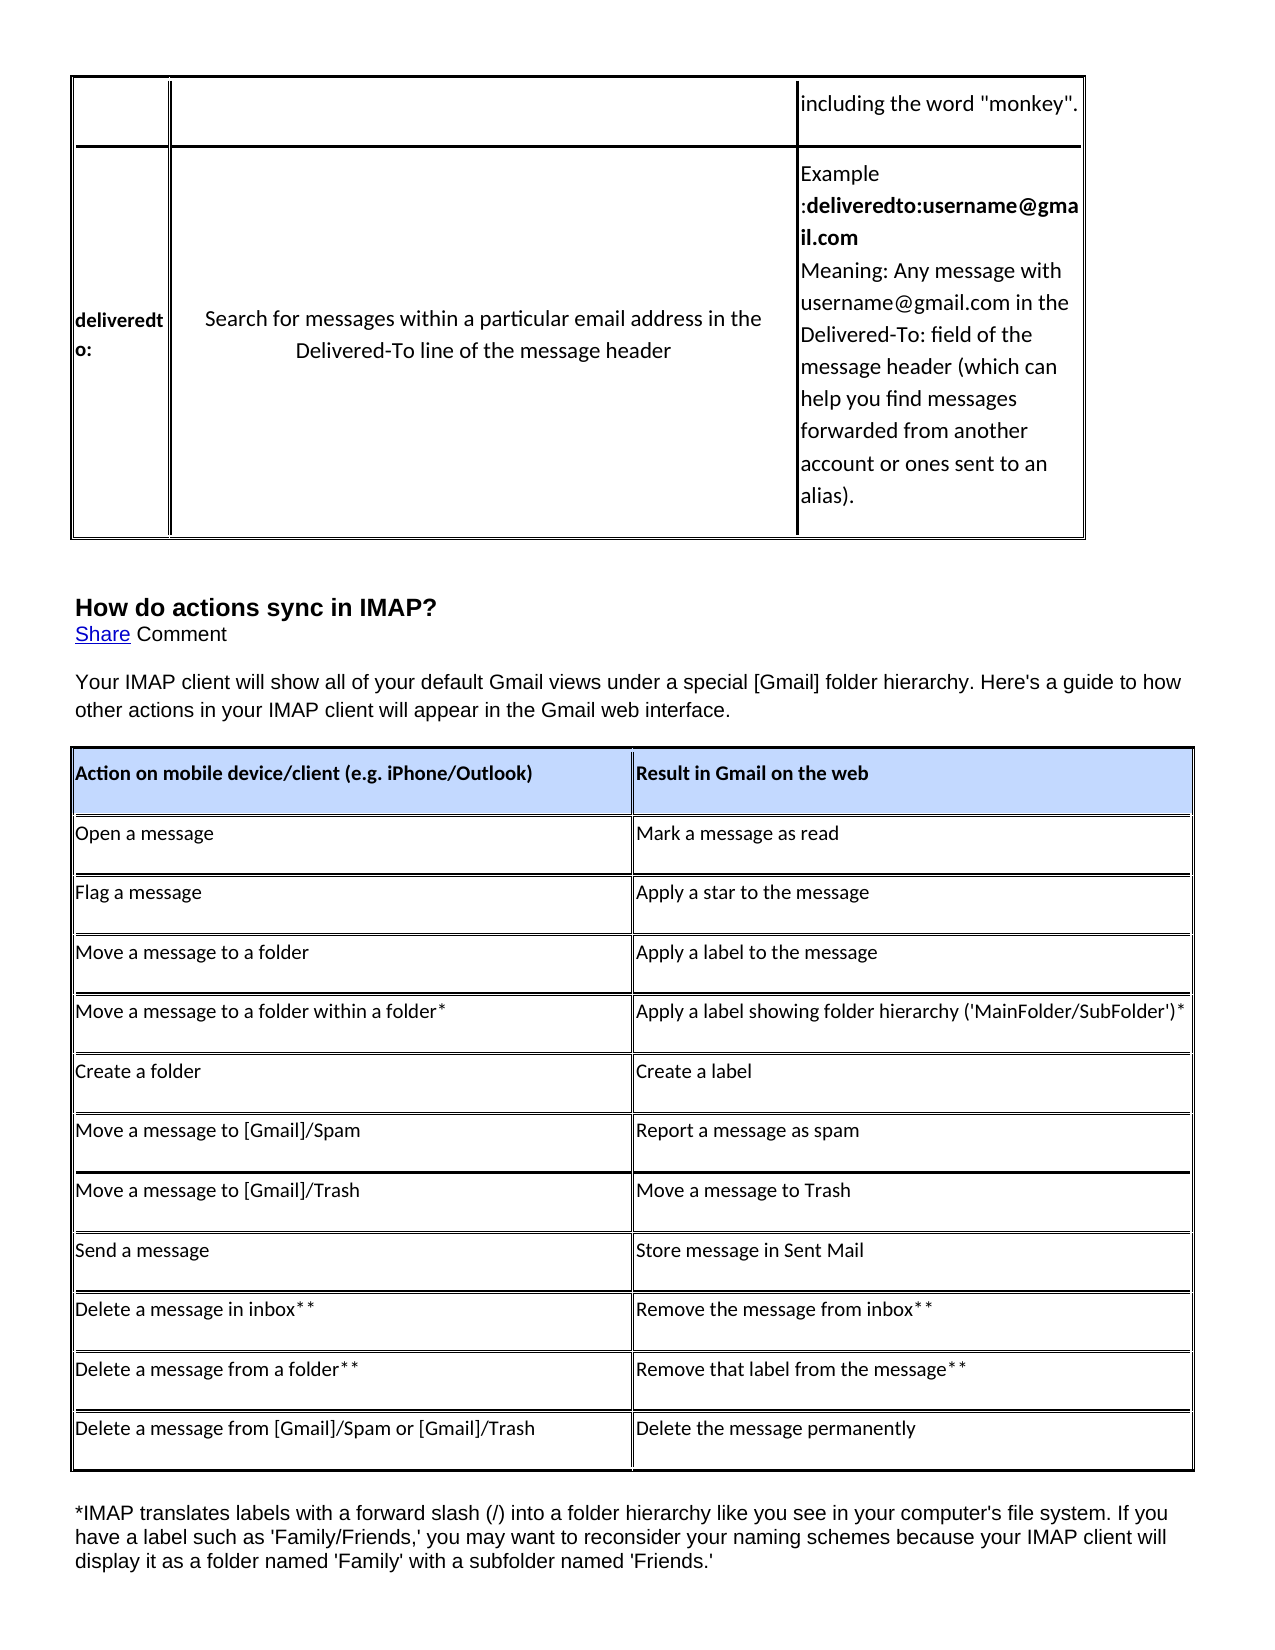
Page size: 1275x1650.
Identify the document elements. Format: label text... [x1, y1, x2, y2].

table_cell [797, 78, 1083, 145]
table_cell Mark a message as read [634, 814, 1192, 873]
table_header Result in Gmail on the web [633, 749, 1192, 813]
table_cell Move a message to a folder [72, 933, 633, 992]
table_cell Flag a message [74, 873, 631, 933]
table_cell Delete a message from [Gmail]/Spam or [Gmail]/Trash [74, 1409, 633, 1469]
table_cell Open a message [74, 814, 631, 873]
table_cell Move a message to [Gmail]/Spam [74, 1111, 631, 1171]
text Your IMAP client will show all of your default Gmail views under a special [Gmail] folder hierarchy. Here's a guide to how other actions in your IMAP client will appear in the Gmail web interface. [75, 670, 1200, 722]
table_cell Move a message to Trash [634, 1171, 1192, 1231]
table_cell Create a label [633, 1052, 1193, 1111]
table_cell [170, 78, 797, 145]
table_cell Search for messages within a particular email address in the Delivered-To line of the message header [170, 148, 797, 537]
text Share Comment [75, 622, 1200, 646]
table_cell is:chat [74, 77, 170, 145]
table_header Action on mobile device/client (e.g. iPhone/Outlook) [74, 749, 633, 813]
table_cell Delete the message permanently [633, 1409, 1192, 1469]
table_cell Remove the message from inbox** [634, 1290, 1192, 1350]
table_cell Apply a star to the message [634, 873, 1192, 933]
table_cell Move a message to [Gmail]/Trash [74, 1171, 631, 1231]
table_cell Remove that label from the message** [633, 1350, 1193, 1409]
table_cell Send a message [72, 1231, 633, 1290]
text *IMAP translates labels with a forward slash (/) into a folder hierarchy like you see in your computer's file system. If you have a label such as 'Family/Friends,' you may want to reconsider your naming schemes because your IMAP client will display it as a folder named 'Family' with a subfolder named 'Friends.' [75, 1501, 1200, 1573]
table_cell Delete a message in inbox** [74, 1290, 631, 1350]
subtitle How do actions sync in IMAP? [75, 593, 1200, 622]
table_cell Report a message as spam [634, 1111, 1192, 1171]
table_cell Example:deliveredto:username@gmail.com Meaning: Any message with username@gmail.com in the Delivered-To: field of the message header (which can help you find messages forwarded from another account or ones sent to an alias). [797, 145, 1083, 537]
table_cell Delete a message from a folder** [72, 1350, 633, 1409]
table_cell Store message in Sent Mail [633, 1231, 1193, 1290]
table_cell deliveredto: [74, 145, 170, 537]
table_cell Apply a label to the message [633, 933, 1193, 992]
table_cell Apply a label showing folder hierarchy ('MainFolder/SubFolder')* [634, 992, 1192, 1052]
table_cell Move a message to a folder within a folder* [74, 992, 631, 1052]
table_cell Create a folder [72, 1052, 633, 1111]
